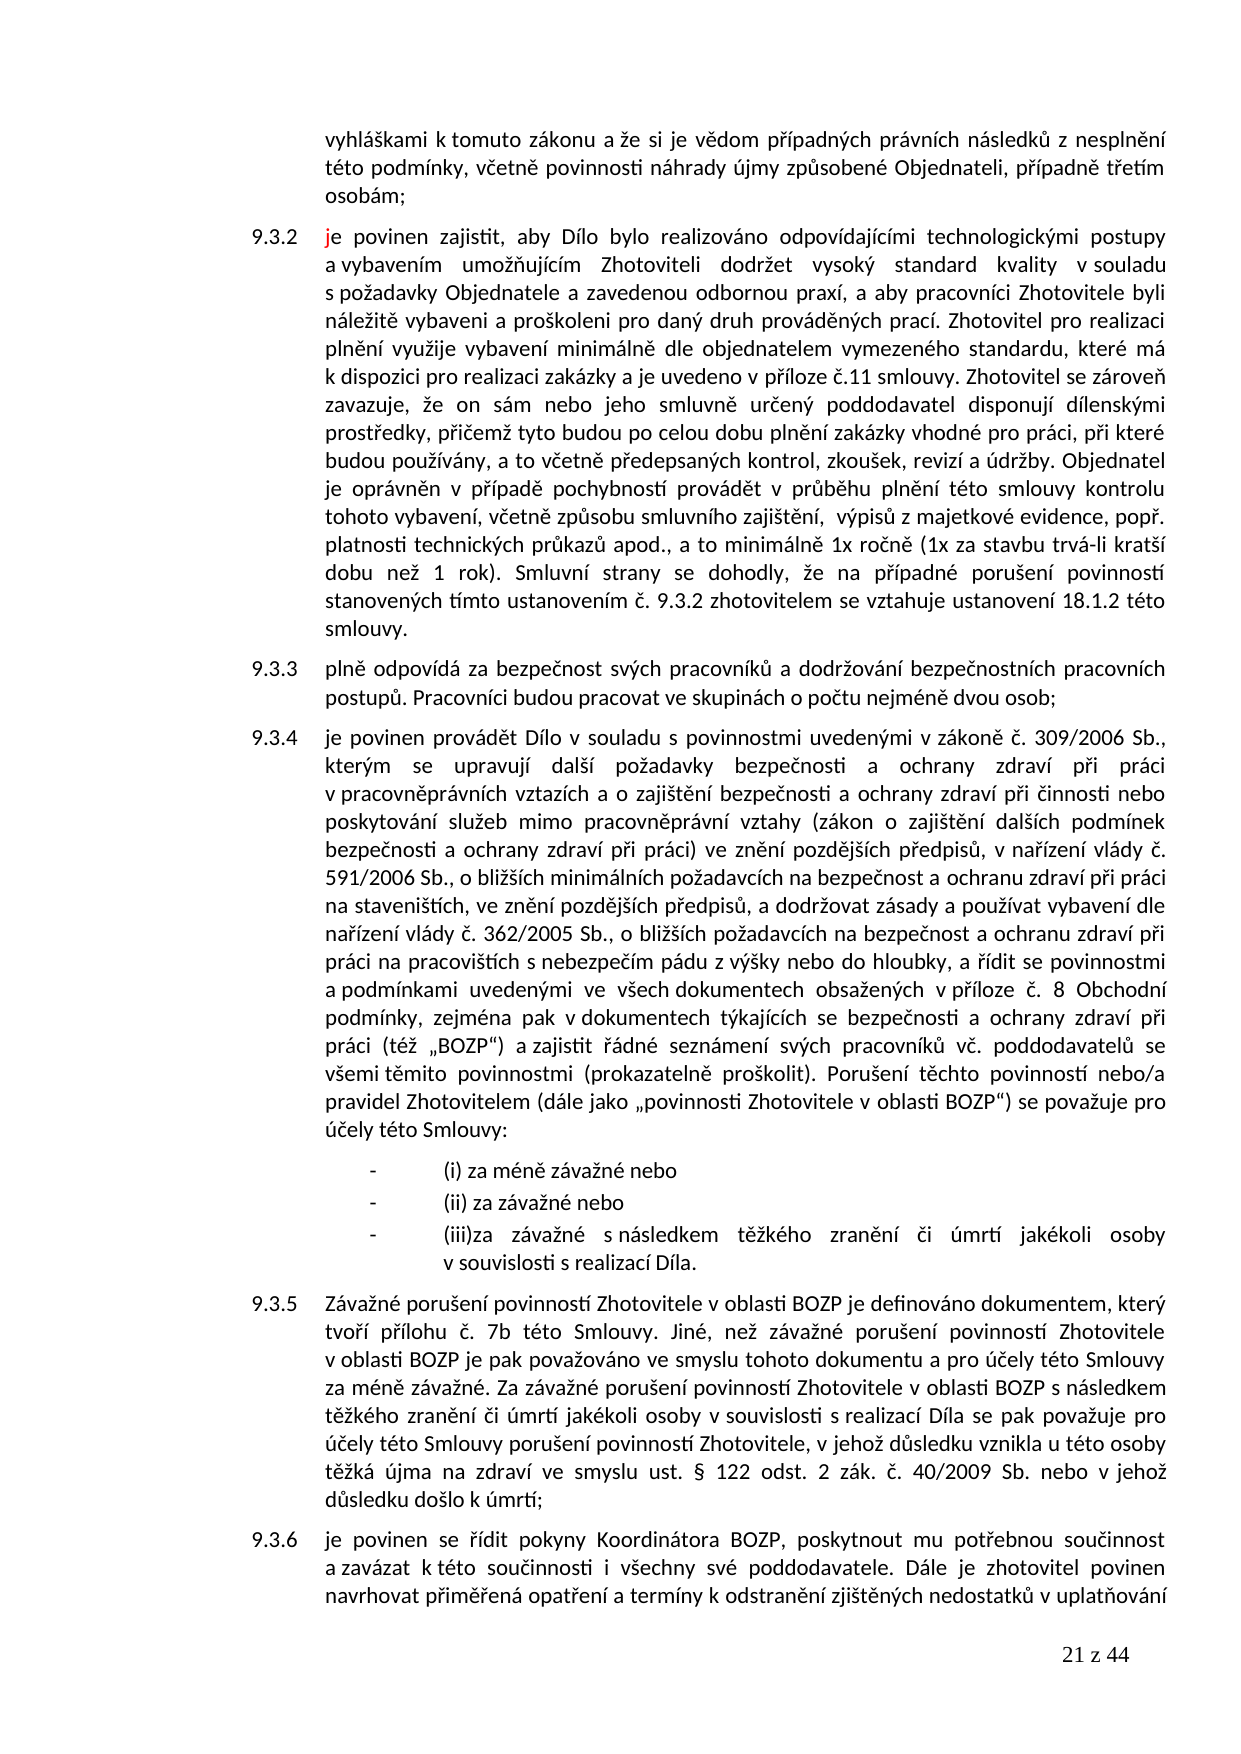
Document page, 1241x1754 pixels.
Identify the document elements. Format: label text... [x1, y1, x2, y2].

list (ii) za závažné nebo [369, 1188, 1167, 1216]
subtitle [251, 1526, 1167, 1609]
list (i) za méně závažné nebo [369, 1156, 1167, 1184]
subtitle Závažné porušení povinností Zhotovitele v oblasti BOZP je definováno dokumentem, který tvoří přílohu č. 7b této Smlouvy. Jiné, než závažné porušení povinností Zhotovitele v oblasti BOZP je pak považováno ve smyslu tohoto dokumentu a pro účely této Smlouvy za méně závažné. Za závažné porušení povinností Zhotovitele v oblasti BOZP s následkem těžkého zranění či úmrtí jakékoli osoby v souvislosti s realizací Díla se pak považuje pro účely této Smlouvy porušení povinností Zhotovitele, v jehož důsledku vznikla u této osoby těžká újma na zdraví ve smyslu ust. § 122 odst. 2 zák. č. 40/2009 Sb. nebo v jehož důsledku došlo k úmrtí; [251, 1289, 1167, 1513]
subtitle je povinen zajistit, aby Dílo bylo realizováno odpovídajícími technologickými postupy a vybavením umožňujícím Zhotoviteli dodržet vysoký standard kvality v souladu s požadavky Objednatele a zavedenou odbornou praxí, a aby pracovníci Zhotovitele byli náležitě vybaveni a proškoleni pro daný druh prováděných prací. Zhotovitel pro realizaci plnění využije vybavení minimálně dle objednatelem vymezeného standardu, které má k dispozici pro realizaci zakázky a je uvedeno v příloze č.11 smlouvy. Zhotovitel se zároveň zavazuje, že on sám nebo jeho smluvně určený poddodavatel disponují dílenskými prostředky, přičemž tyto budou po celou dobu plnění zakázky vhodné pro práci, při které budou používány, a to včetně předepsaných kontrol, zkoušek, revizí a údržby. Objednatel je oprávněn v případě pochybností provádět v průběhu plnění této smlouvy kontrolu tohoto vybavení, včetně způsobu smluvního zajištění, výpisů z majetkové evidence, popř. platnosti technických průkazů apod., a to minimálně 1x ročně (1x za stavbu trvá-li kratší dobu než 1 rok). Smluvní strany se dohodly, že na případné porušení povinností stanovených tímto ustanovením č. 9.3.2 zhotovitelem se vztahuje ustanovení 18.1.2 této smlouvy. [251, 222, 1167, 642]
subtitle je povinen provádět Dílo v souladu s povinnostmi uvedenými v zákoně č. 309/2006 Sb., kterým se upravují další požadavky bezpečnosti a ochrany zdraví při práci v pracovněprávních vztazích a o zajištění bezpečnosti a ochrany zdraví při činnosti nebo poskytování služeb mimo pracovněprávní vztahy (zákon o zajištění dalších podmínek bezpečnosti a ochrany zdraví při práci) ve znění pozdějších předpisů, v nařízení vlády č. 591/2006 Sb., o bližších minimálních požadavcích na bezpečnost a ochranu zdraví při práci na staveništích, ve znění pozdějších předpisů, a dodržovat zásady a používat vybavení dle nařízení vlády č. 362/2005 Sb., o bližších požadavcích na bezpečnost a ochranu zdraví při práci na pracovištích s nebezpečím pádu z výšky nebo do hloubky, a řídit se povinnostmi a podmínkami uvedenými ve všech dokumentech obsažených v příloze č. 8 Obchodní podmínky, zejména pak v dokumentech týkajících se bezpečnosti a ochrany zdraví při práci (též „BOZP“) a zajistit řádné seznámení svých pracovníků vč. poddodavatelů se všemi těmito povinnostmi (prokazatelně proškolit). Porušení těchto povinností nebo/a pravidel Zhotovitelem (dále jako „povinnosti Zhotovitele v oblasti BOZP“) se považuje pro účely této Smlouvy: [251, 723, 1167, 1143]
list (iii)za závažné s následkem těžkého zranění či úmrtí jakékoli osoby v souvislosti s realizací Díla. [369, 1220, 1167, 1276]
subtitle plně odpovídá za bezpečnost svých pracovníků a dodržování bezpečnostních pracovních postupů. Pracovníci budou pracovat ve skupinách o počtu nejméně dvou osob; [251, 654, 1167, 711]
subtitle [251, 125, 1167, 209]
